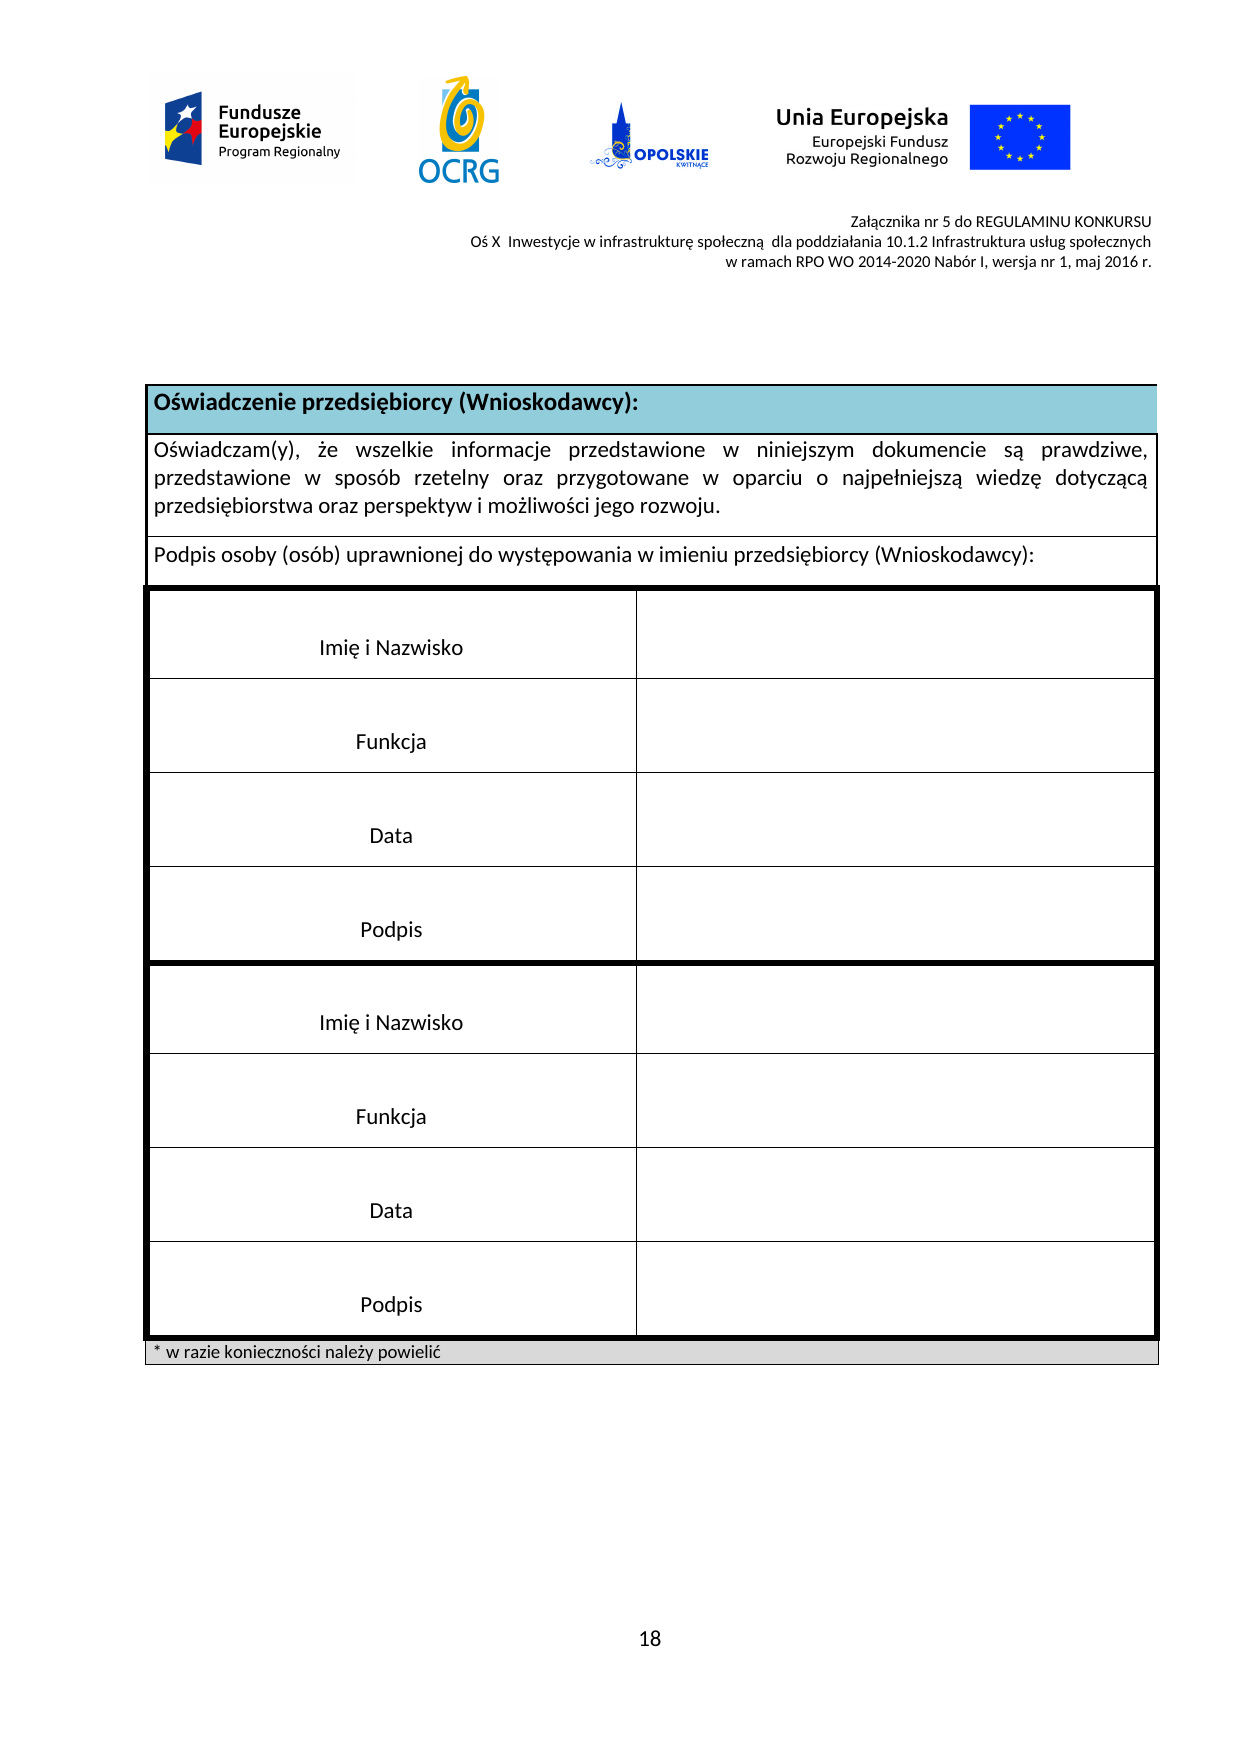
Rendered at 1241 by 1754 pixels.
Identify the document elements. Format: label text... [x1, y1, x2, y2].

table_cell Imię i Nazwisko [150, 966, 636, 1053]
table_cell * w razie konieczności należy powielić [146, 1341, 1158, 1364]
picture [764, 68, 1093, 199]
table_cell Funkcja [150, 1054, 636, 1147]
table_cell Funkcja [150, 679, 636, 772]
table_cell Imię i Nazwisko [150, 591, 636, 678]
picture [419, 76, 499, 183]
table_cell Podpis osoby (osób) uprawnionej do występowania w imieniu przedsiębiorcy (Wnioskodawcy): [148, 537, 1156, 584]
picture [579, 64, 721, 199]
table_cell [637, 679, 1154, 772]
table_cell [637, 1242, 1154, 1334]
table_cell [637, 867, 1154, 959]
picture [147, 73, 358, 183]
table_cell [637, 773, 1154, 866]
table_cell [637, 966, 1154, 1053]
table_cell Data [150, 773, 636, 866]
table_cell Data [150, 1148, 636, 1241]
table_cell Podpis [150, 867, 636, 959]
table_cell [637, 1148, 1154, 1241]
table_cell [637, 591, 1154, 678]
table_cell [637, 1054, 1154, 1147]
table_header Oświadczenie przedsiębiorcy (Wnioskodawcy): [148, 386, 1157, 433]
table_cell Oświadczam(y), że wszelkie informacje przedstawione w niniejszym dokumencie są prawdziwe, przedstawione w sposób rzetelny oraz przygotowane w oparciu o najpełniejszą wiedzę dotyczącą przedsiębiorstwa oraz perspektyw i możliwości jego rozwoju. [148, 435, 1156, 536]
table_cell Podpis [150, 1242, 636, 1334]
